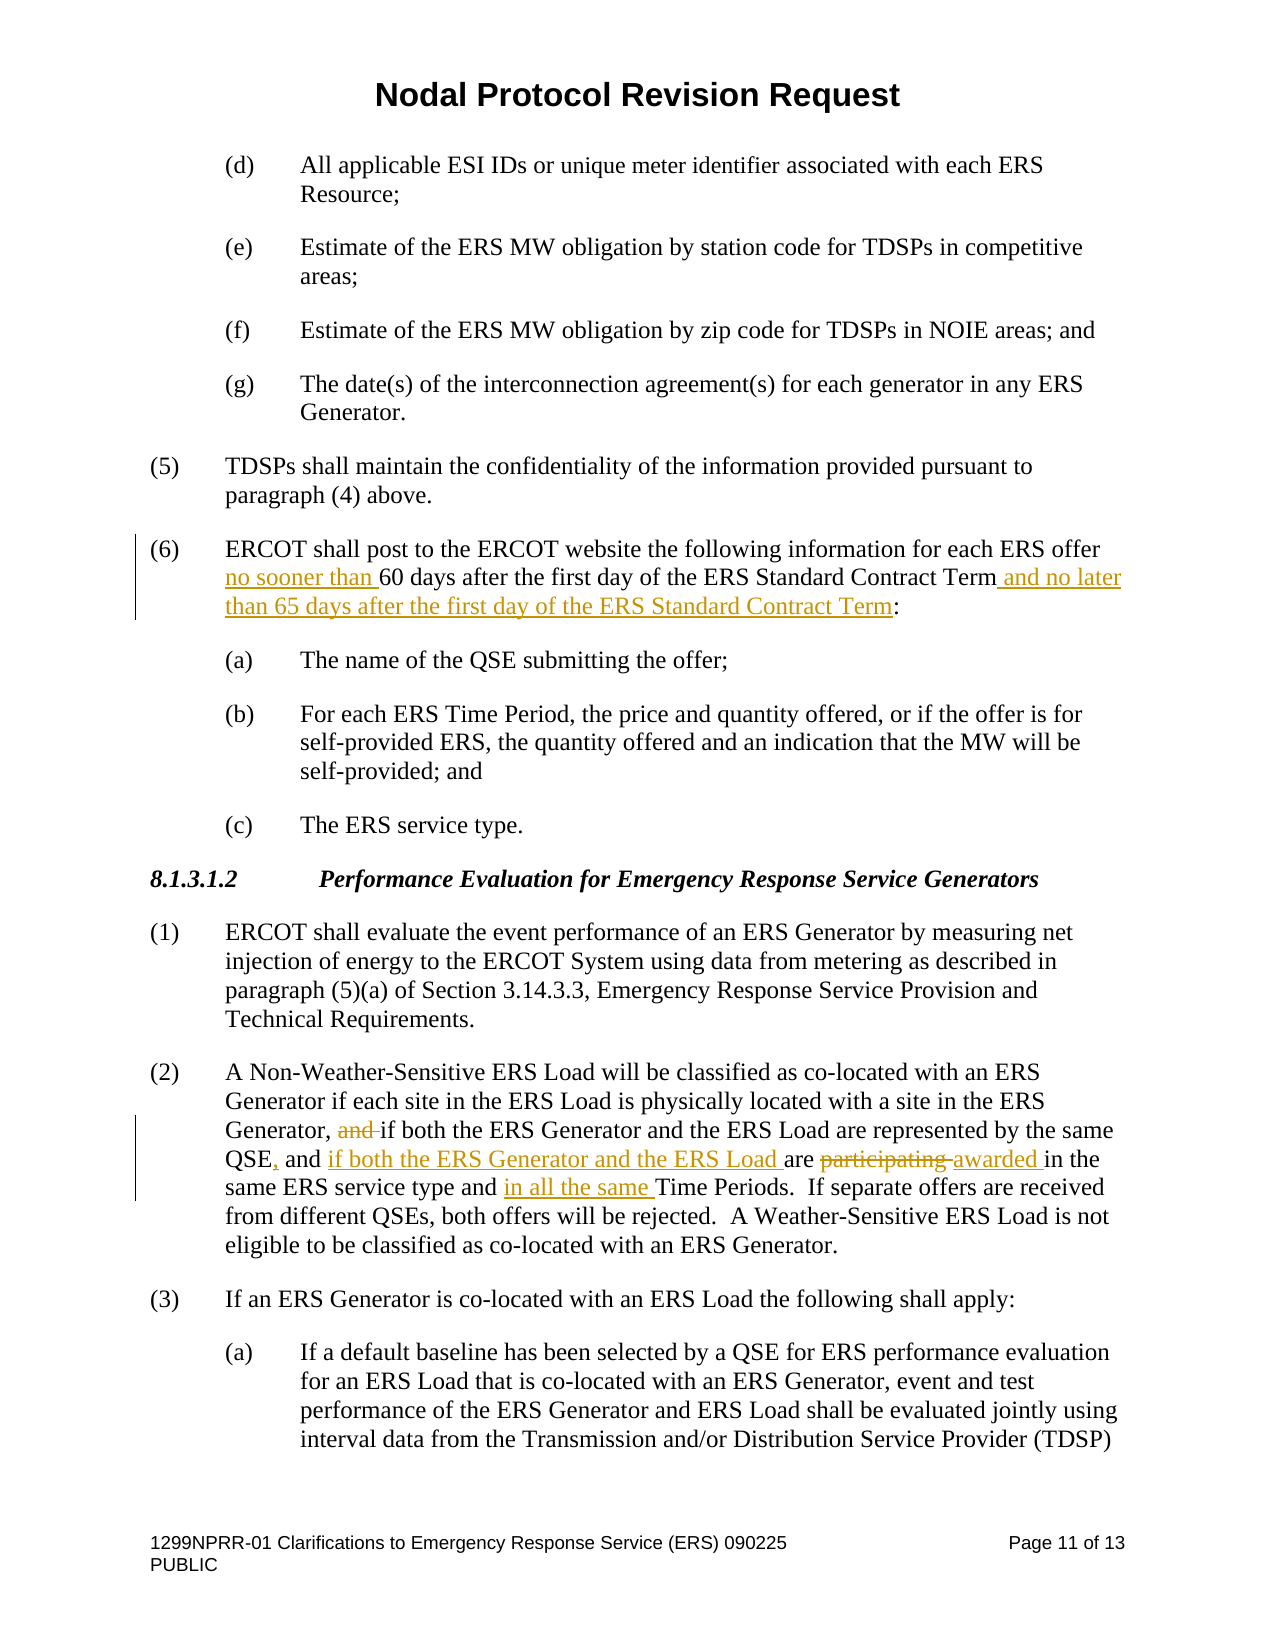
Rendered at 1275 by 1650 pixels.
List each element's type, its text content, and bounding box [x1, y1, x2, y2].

text (3) If an ERS Generator is co-located with an ERS Load the following shall apply: [150, 1284, 1125, 1312]
text (6) ERCOT shall post to the ERCOT website the following information for each ERS offer 60 days after the first day of the ERS Standard Contract Term: [150, 534, 1125, 620]
text (5) TDSPs shall maintain the confidentiality of the information provided pursuant to paragraph (4) above. [150, 451, 1125, 509]
text 8.1.3.1.2 Performance Evaluation for Emergency Response Service Generators [150, 864, 1125, 892]
text (2) A Non-Weather-Sensitive ERS Load will be classified as co-located with an ERS Generator if each site in the ERS Load is physically located with a site in the ERS Generator, if both the ERS Generator and the ERS Load are represented by the same QSE and are in the same ERS service type and Time Periods. If separate offers are received from different QSEs, both offers will be rejected. A Weather-Sensitive ERS Load is not eligible to be classified as co-located with an ERS Generator. [150, 1057, 1125, 1259]
text (d) All applicable ESI IDs or unique meter identifier associated with each ERS Resource; [225, 150, 1125, 207]
text (e) Estimate of the ERS MW obligation by station code for TDSPs in competitive areas; [225, 232, 1125, 290]
text (c) The ERS service type. [225, 810, 1125, 839]
text (1) ERCOT shall evaluate the event performance of an ERS Generator by measuring net injection of energy to the ERCOT System using data from metering as described in paragraph (5)(a) of Section 3.14.3.3, Emergency Response Service Provision and Technical Requirements. [150, 917, 1125, 1032]
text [225, 1337, 1125, 1452]
text (g) The date(s) of the interconnection agreement(s) for each generator in any ERS Generator. [225, 369, 1125, 426]
text (b) For each ERS Time Period, the price and quantity offered, or if the offer is for self-provided ERS, the quantity offered and an indication that the MW will be self-provided; and [225, 699, 1125, 785]
text (a) The name of the QSE submitting the offer; [225, 645, 1125, 674]
text (f) Estimate of the ERS MW obligation by zip code for TDSPs in NOIE areas; and [225, 315, 1125, 344]
